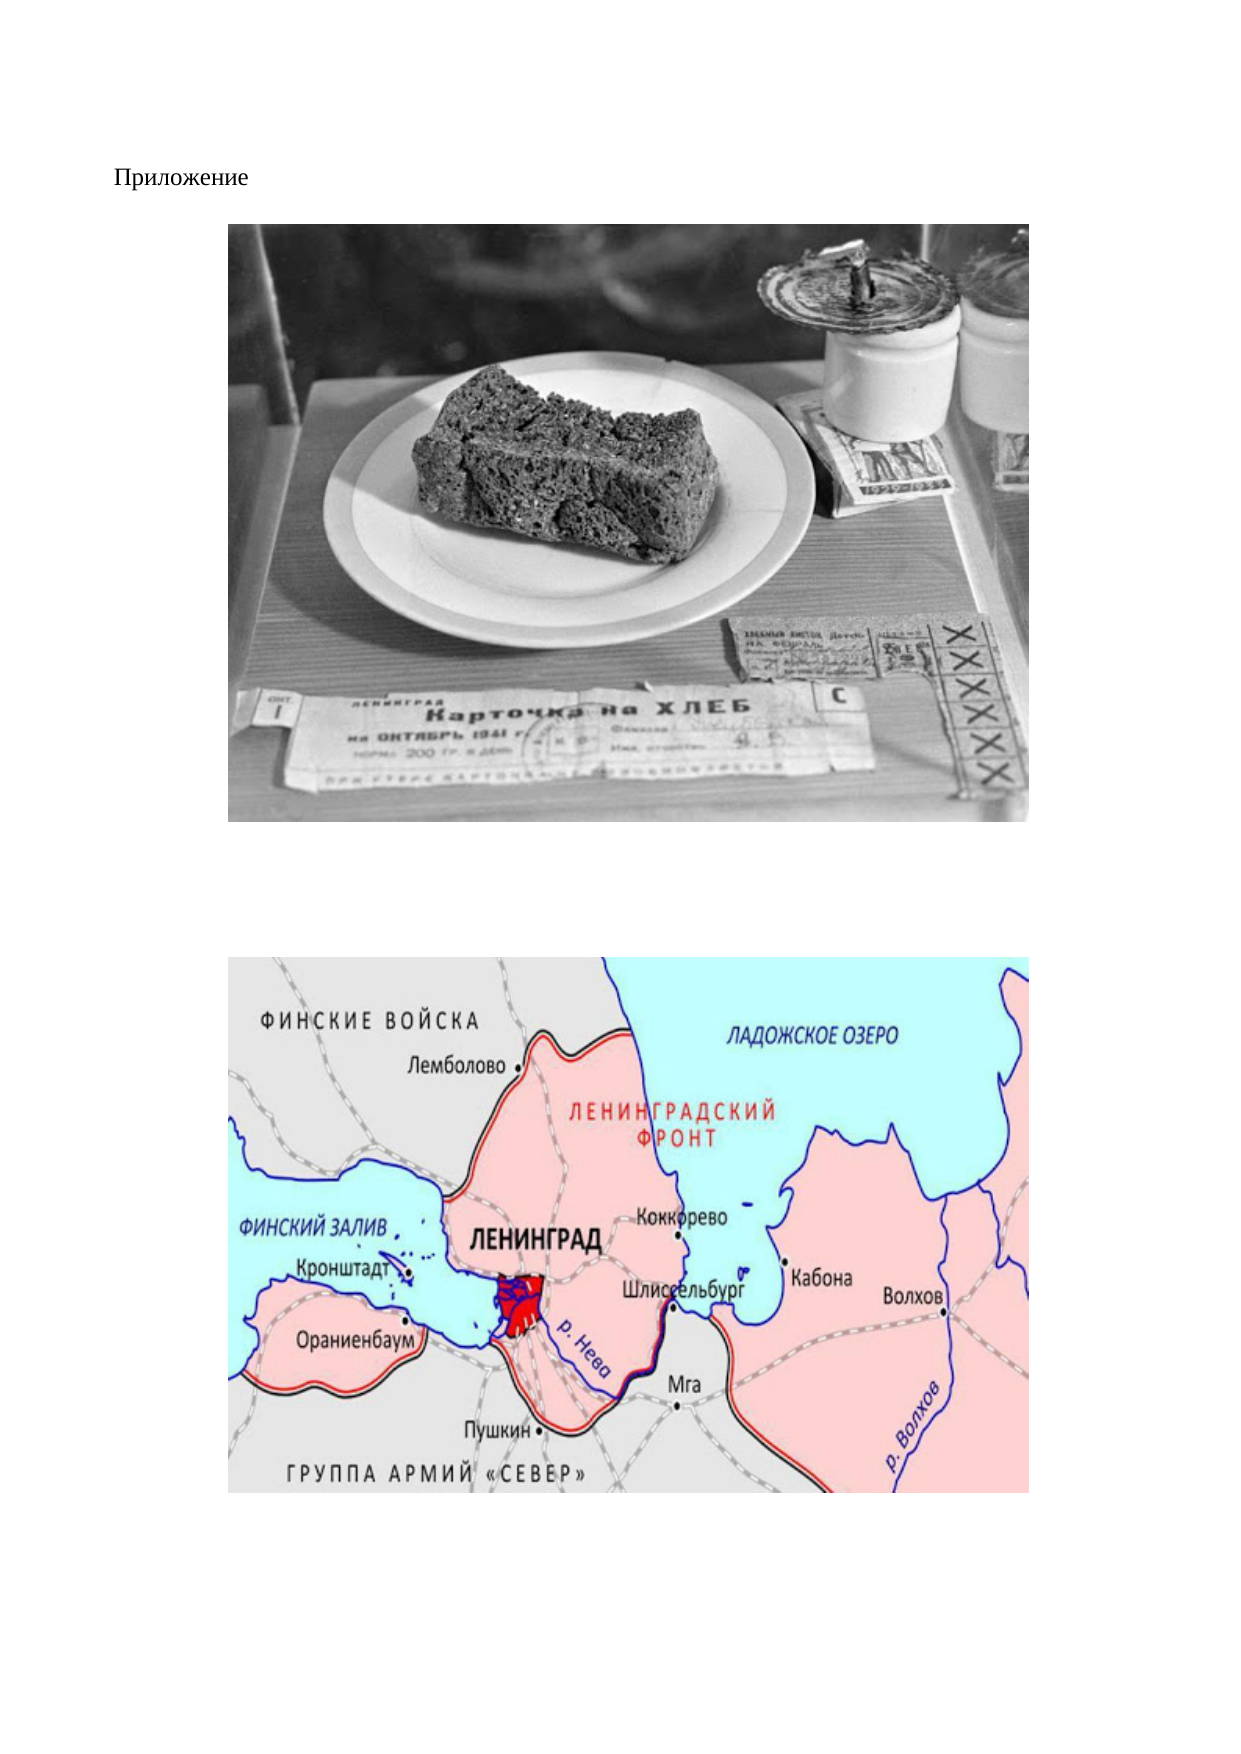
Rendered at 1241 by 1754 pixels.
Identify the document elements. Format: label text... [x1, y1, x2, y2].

text Приложение [113, 159, 1143, 192]
picture [228, 957, 1029, 1493]
picture [228, 224, 1029, 822]
